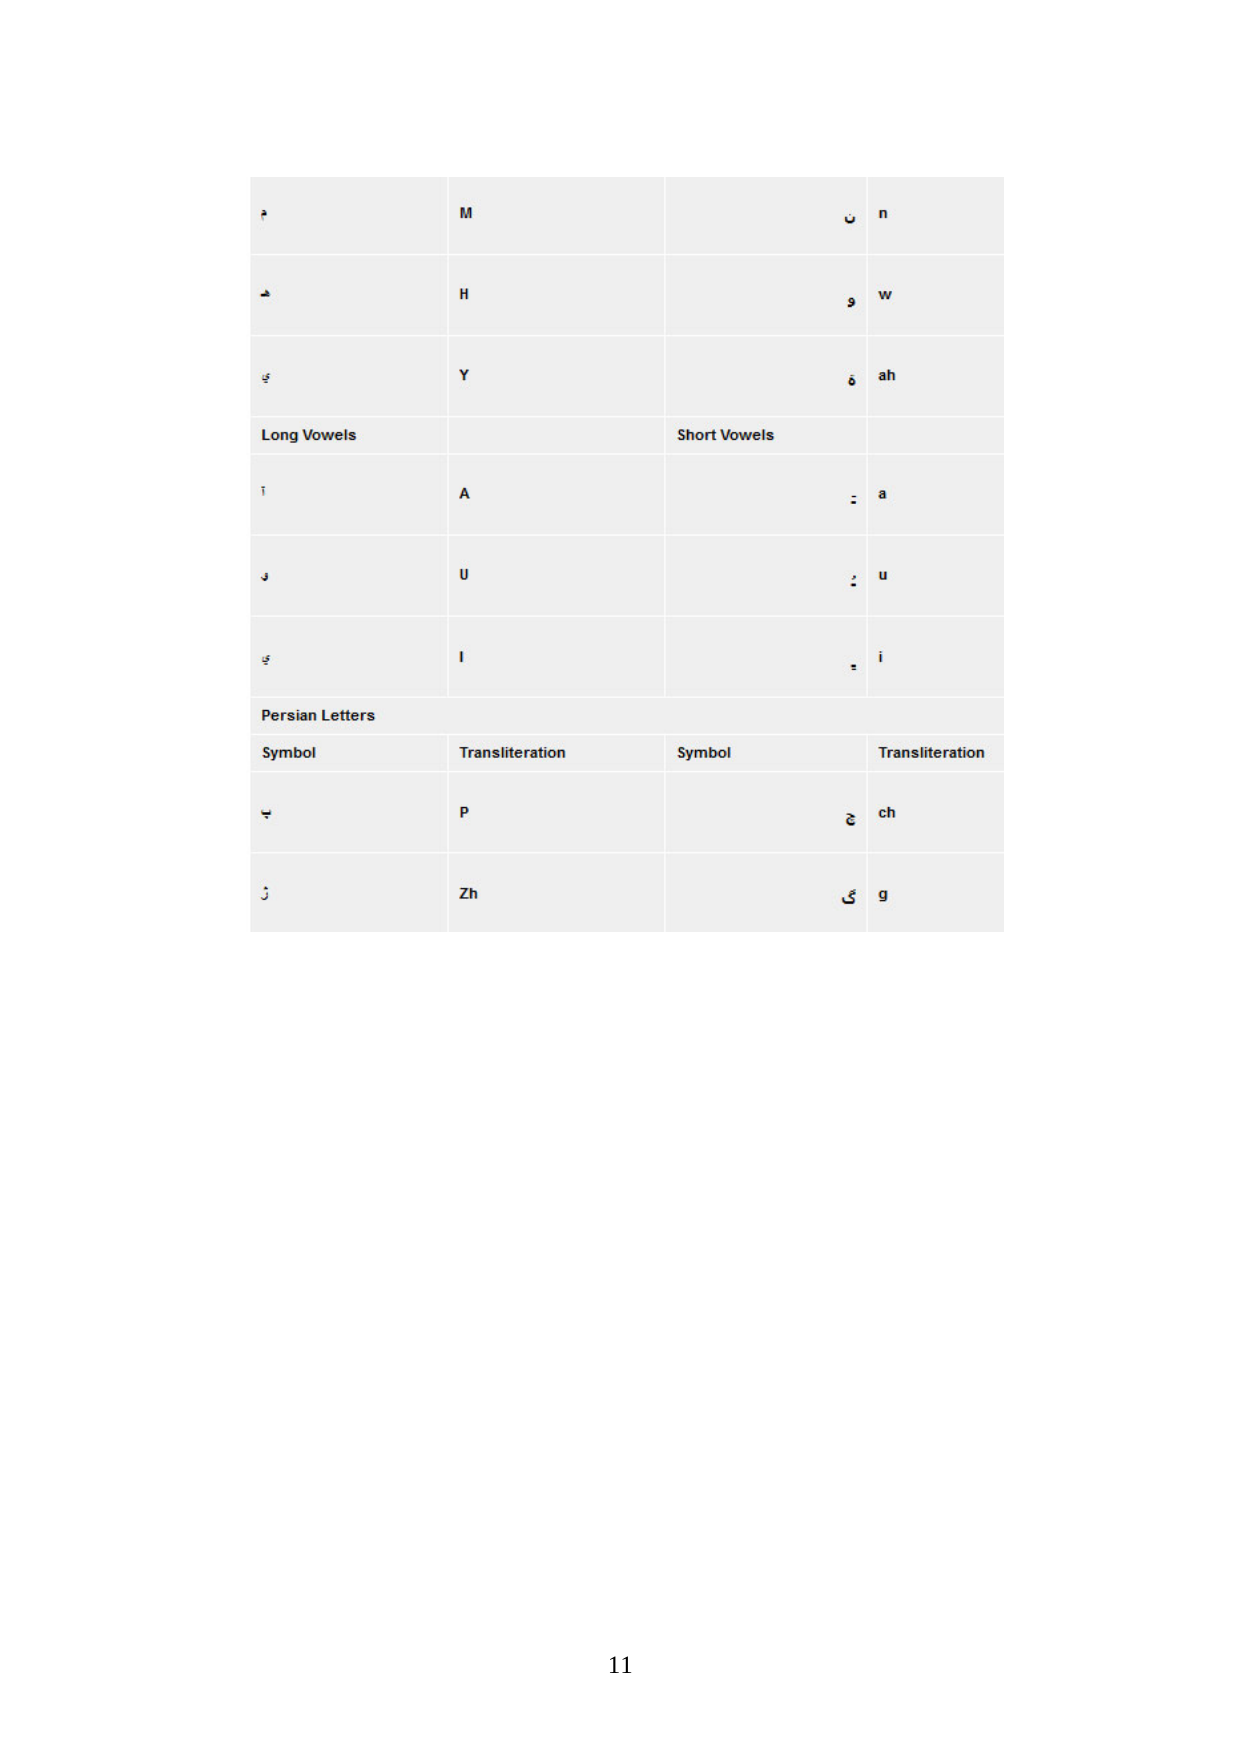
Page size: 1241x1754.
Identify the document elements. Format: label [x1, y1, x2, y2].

picture [236, 177, 1004, 932]
